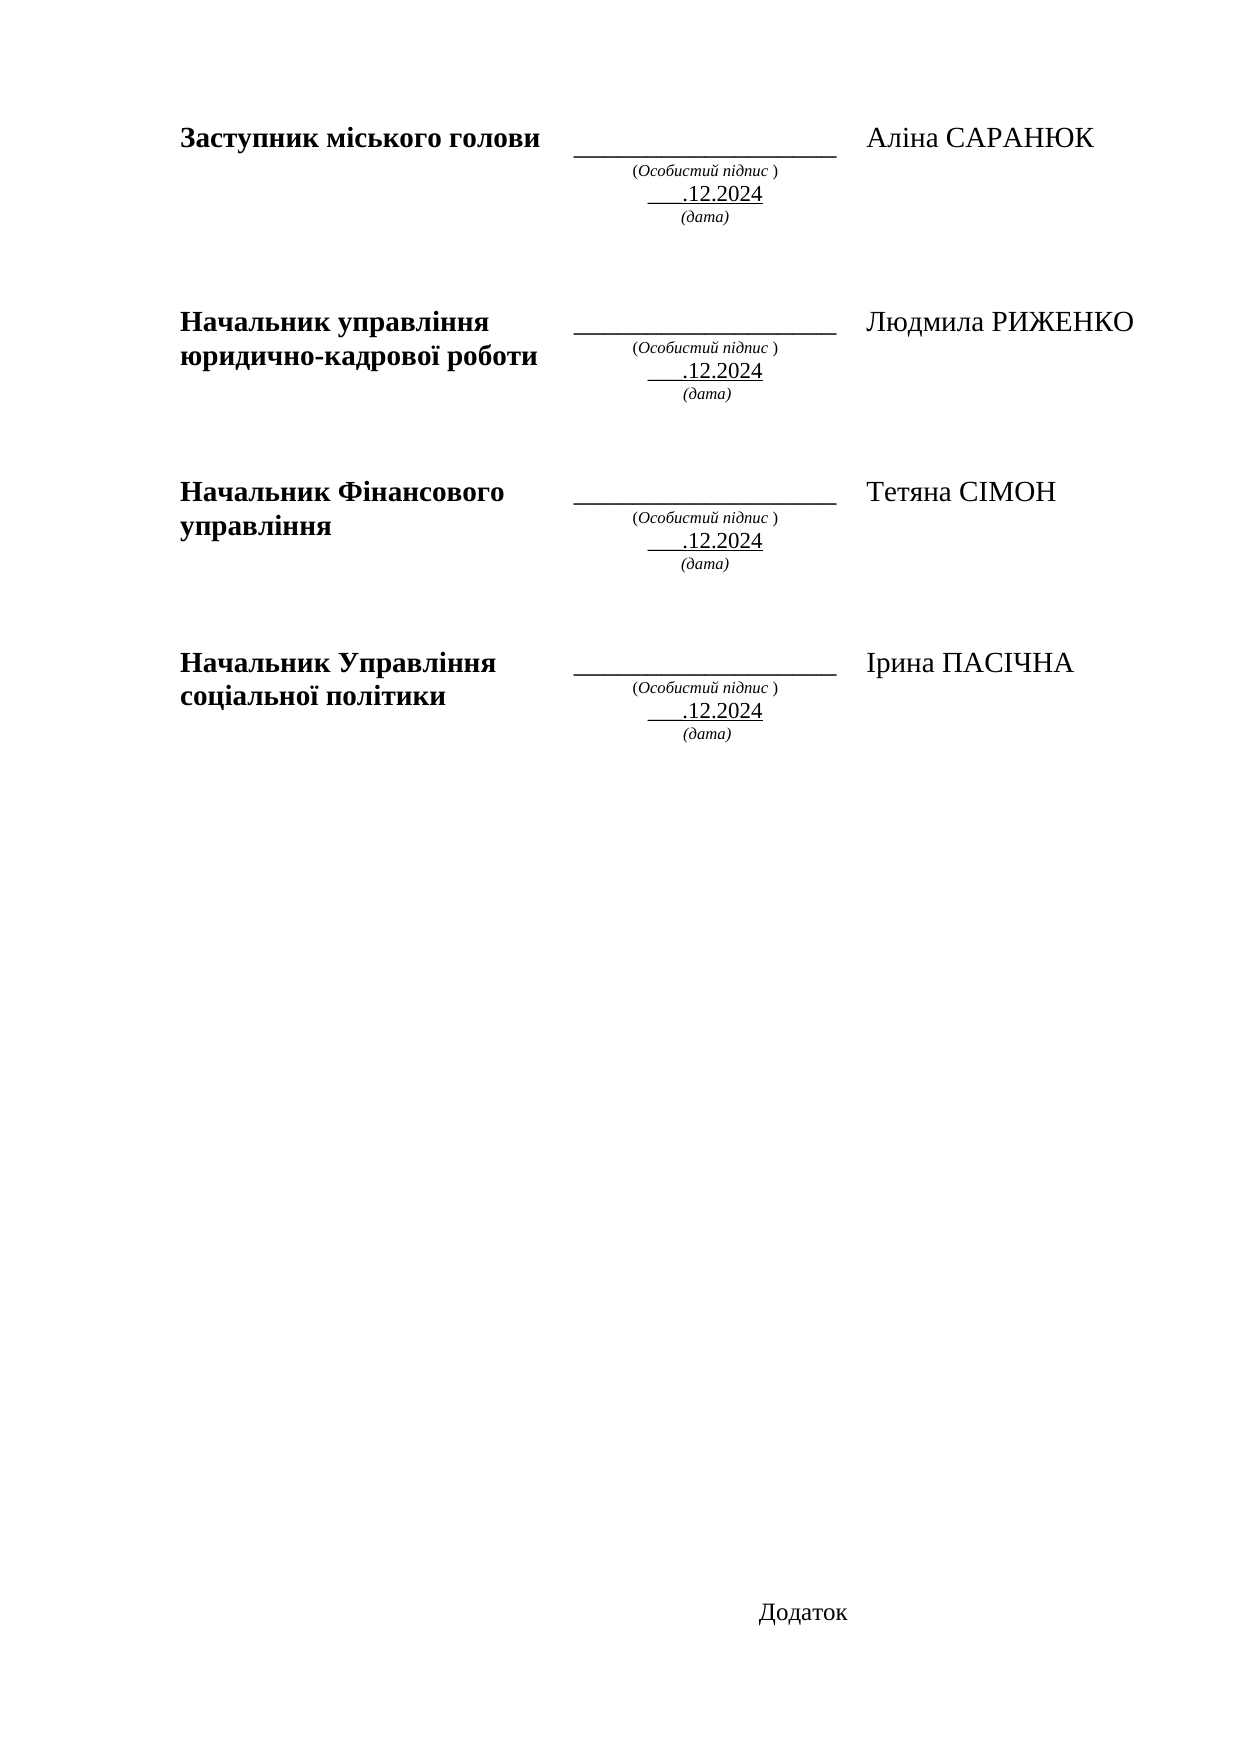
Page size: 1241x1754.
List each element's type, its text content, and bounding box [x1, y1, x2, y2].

table_cell Ірина ПАСІЧНА [855, 611, 1166, 776]
table_cell __________________ (Особистий підпис ) ___.12.2024 (дата) [555, 271, 855, 441]
table_cell Начальник Фінансового управління [169, 441, 555, 611]
table_cell Начальник Управління соціальної політики [169, 611, 555, 776]
table_header __________________ (Особистий підпис ) ___.12.2024 (дата) [555, 120, 855, 271]
text Додаток [759, 1597, 1162, 1626]
table_cell Начальник управління юридично-кадрової роботи [169, 271, 555, 441]
table_header Аліна САРАНЮК [855, 120, 1166, 271]
table_cell Людмила РИЖЕНКО [855, 271, 1166, 441]
table_header Заступник міського голови [169, 120, 555, 271]
table_cell __________________ (Особистий підпис ) ___.12.2024 (дата) [555, 441, 855, 611]
table_cell Тетяна СІМОН [855, 441, 1166, 611]
table_cell __________________ (Особистий підпис ) ___.12.2024 (дата) [555, 611, 855, 776]
